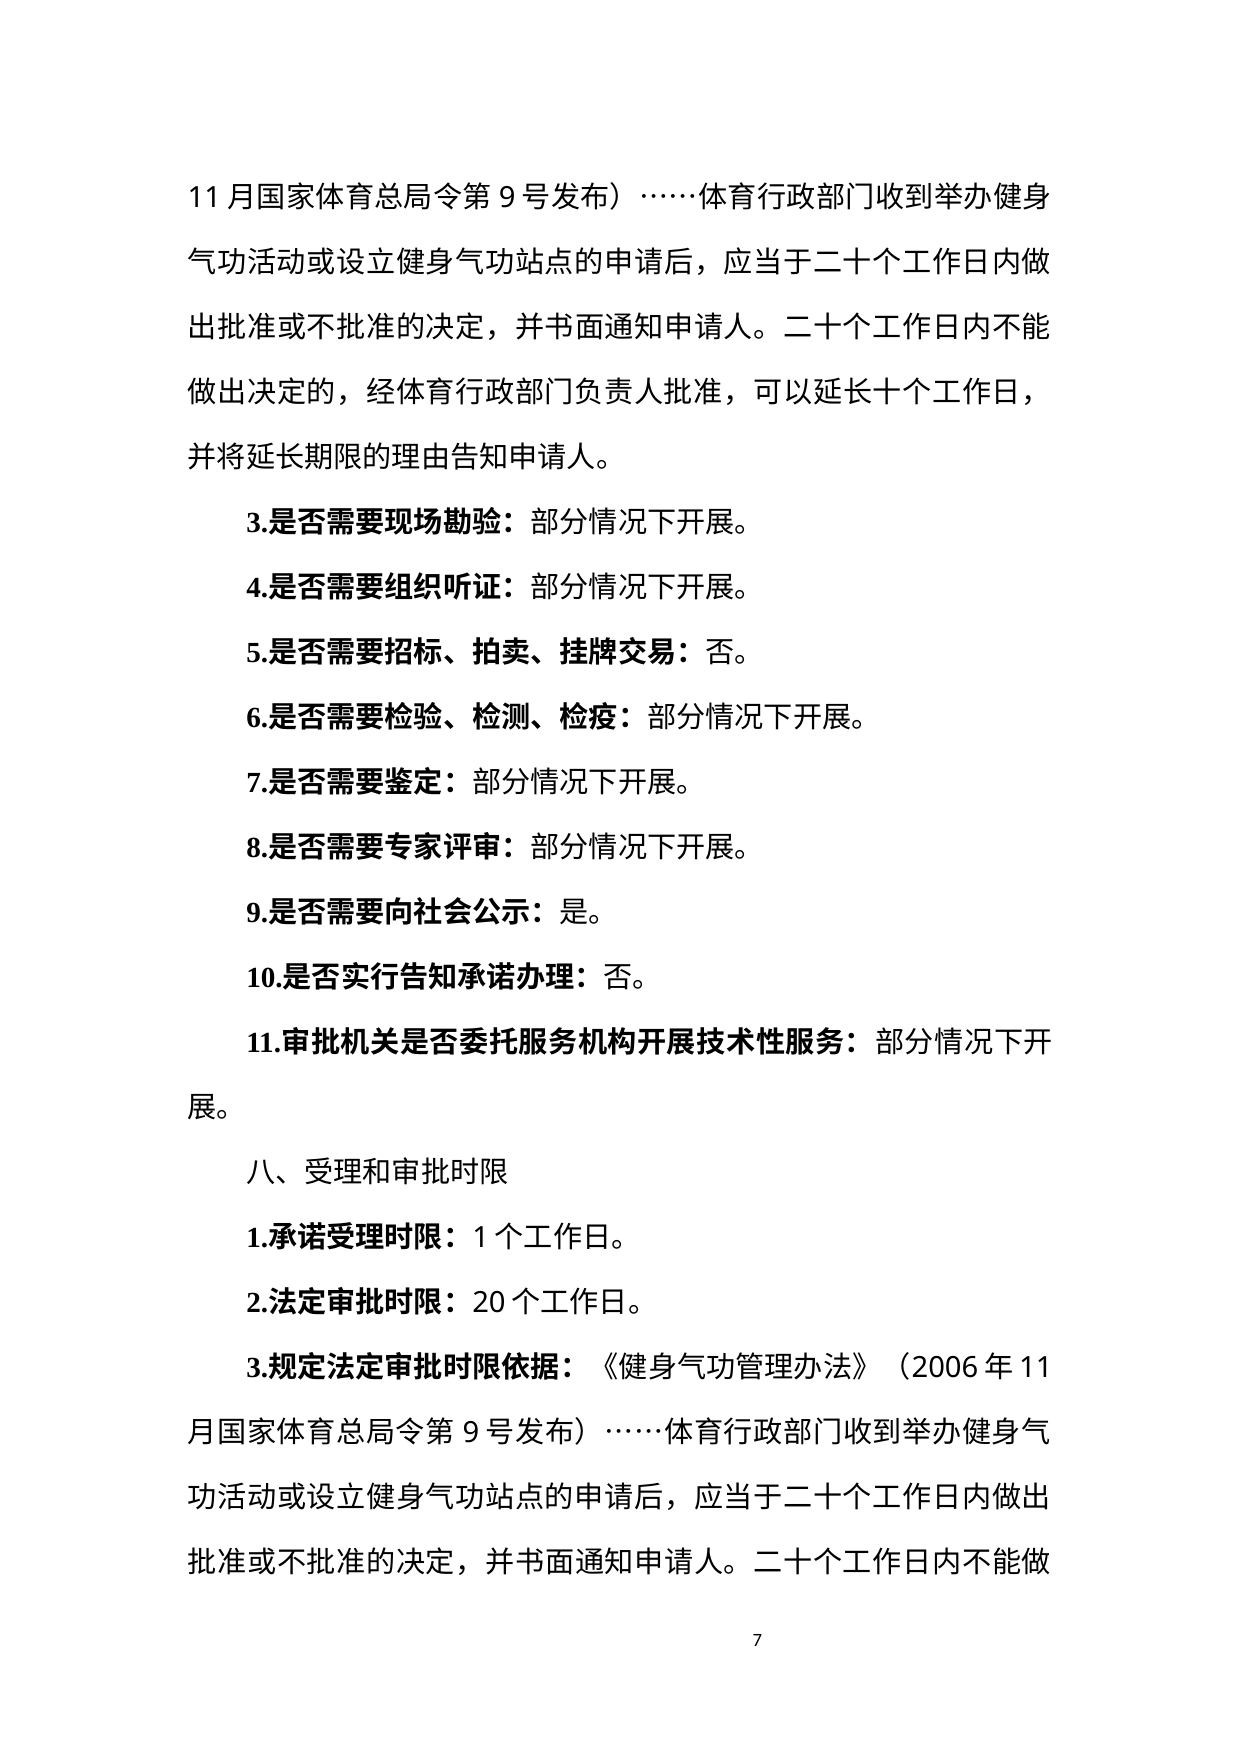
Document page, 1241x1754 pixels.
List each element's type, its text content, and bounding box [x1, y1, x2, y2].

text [187, 1332, 1053, 1592]
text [187, 162, 1053, 487]
text 9.是否需要向社会公示：是。 [187, 877, 1053, 942]
text 7.是否需要鉴定：部分情况下开展。 [187, 747, 1053, 812]
text 11.审批机关是否委托服务机构开展技术性服务：部分情况下开展。 [187, 1007, 1053, 1137]
text 4.是否需要组织听证：部分情况下开展。 [187, 552, 1053, 617]
text 八、受理和审批时限 [187, 1137, 1053, 1202]
text 5.是否需要招标、拍卖、挂牌交易：否。 [187, 617, 1053, 682]
text 3.是否需要现场勘验：部分情况下开展。 [187, 487, 1053, 552]
text 2.法定审批时限：20个工作日。 [187, 1267, 1053, 1332]
text 6.是否需要检验、检测、检疫：部分情况下开展。 [187, 682, 1053, 747]
text 10.是否实行告知承诺办理：否。 [187, 942, 1053, 1007]
text 8.是否需要专家评审：部分情况下开展。 [187, 812, 1053, 877]
text 1.承诺受理时限：1个工作日。 [187, 1202, 1053, 1267]
